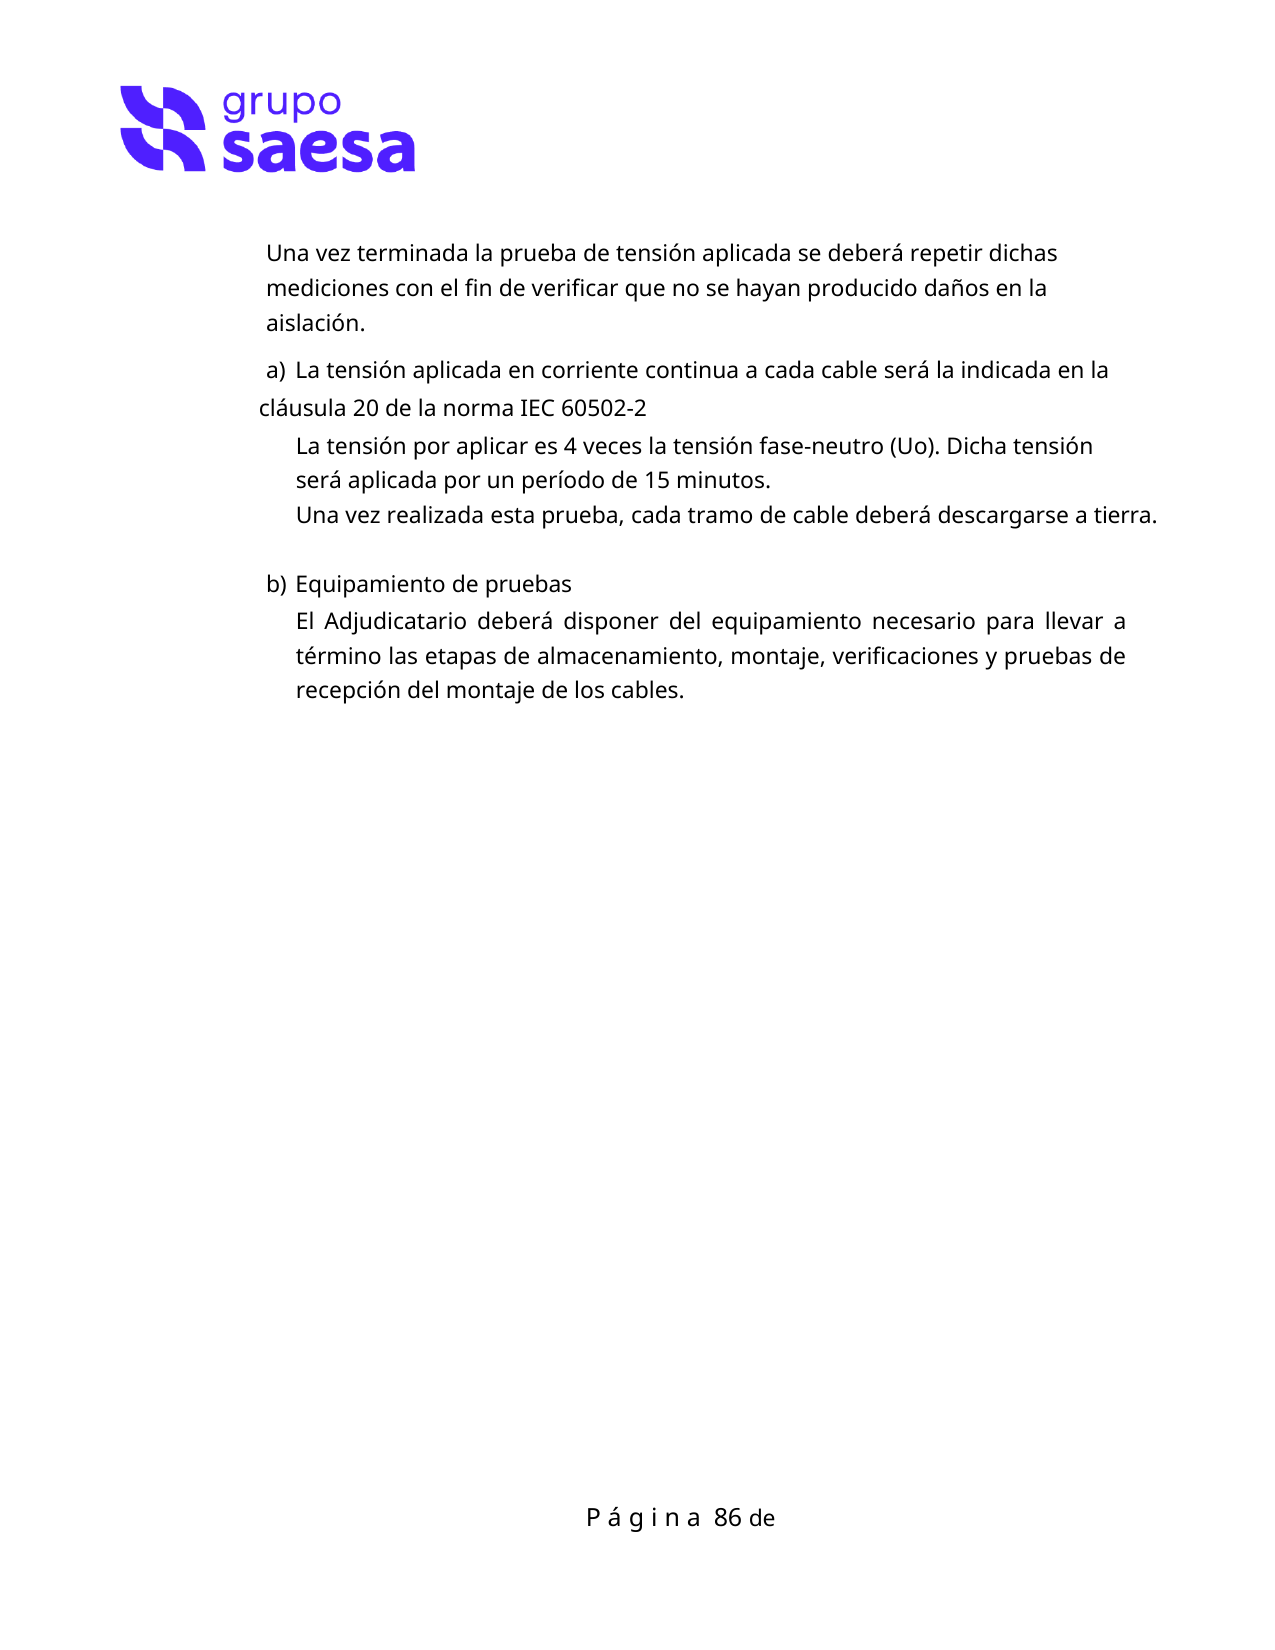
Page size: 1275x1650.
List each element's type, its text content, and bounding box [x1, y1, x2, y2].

list Equipamiento de pruebas [266, 568, 1162, 599]
text Una vez realizada esta prueba, cada tramo de cable deberá descargarse a tierra. [296, 499, 1162, 530]
list La tensión aplicada en corriente continua a cada cable será la indicada en la cláusula 20 de la norma IEC 60502-2 [259, 354, 1128, 423]
text La tensión por aplicar es 4 veces la tensión fase-neutro (Uo). Dicha tensión será aplicada por un período de 15 minutos. [296, 429, 1126, 496]
picture [112, 79, 419, 175]
text El Adjudicatario deberá disponer del equipamiento necesario para llevar a término las etapas de almacenamiento, montaje, verificaciones y pruebas de recepción del montaje de los cables. [296, 605, 1127, 706]
text Una vez terminada la prueba de tensión aplicada se deberá repetir dichas mediciones con el fin de verificar que no se hayan producido daños en la aislación. [266, 236, 1126, 338]
